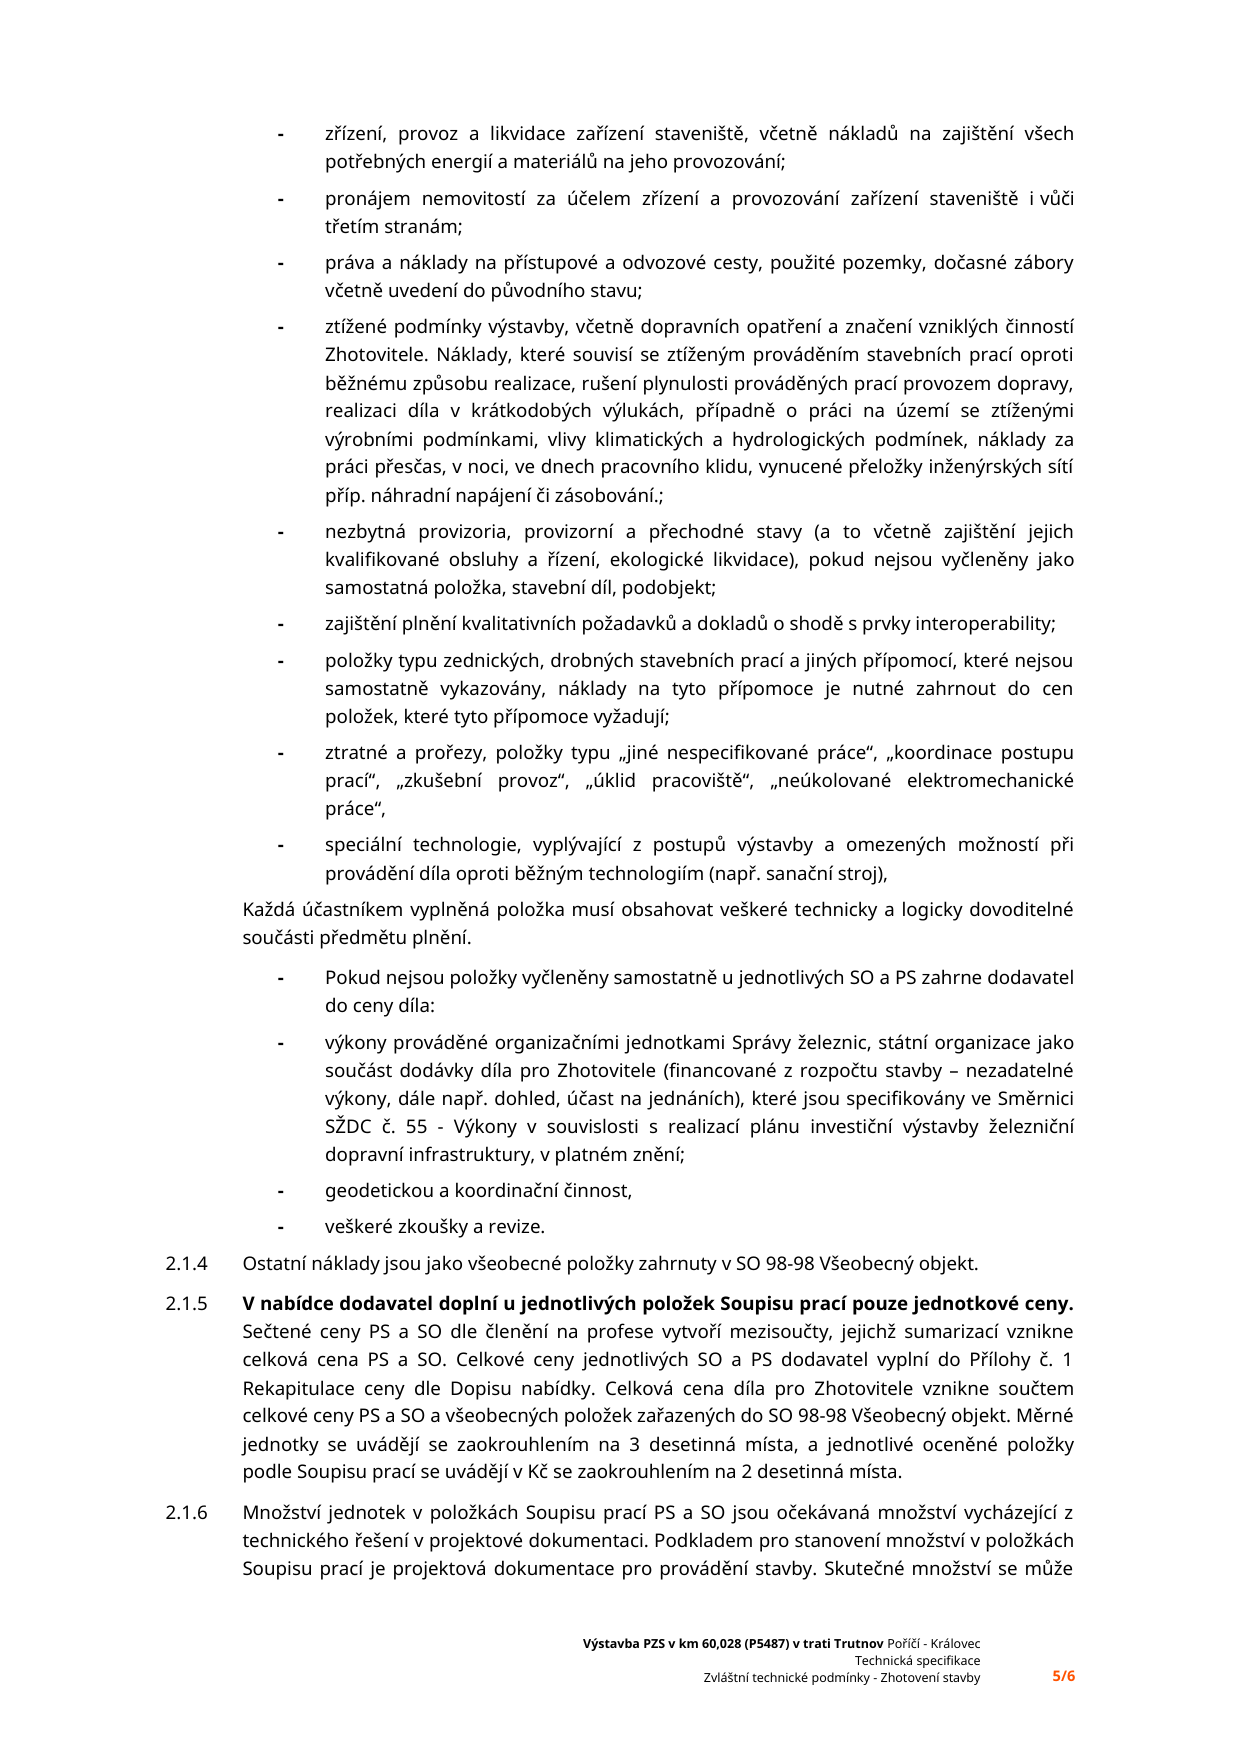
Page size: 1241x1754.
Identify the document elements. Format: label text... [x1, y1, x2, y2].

text Pokud nejsou položky vyčleněny samostatně u jednotlivých SO a PS zahrne dodavatel do ceny díla: [278, 965, 1075, 1018]
text ztratné a prořezy, položky typu „jiné nespecifikované práce“, „koordinace postupu prací“, „zkušební provoz“, „úklid pracoviště“, „neúkolované elektromechanické práce“, [278, 739, 1075, 821]
text V nabídce dodavatel doplní u jednotlivých položek Soupisu prací pouze jednotkové ceny. Sečtené ceny PS a SO dle členění na profese vytvoří mezisoučty, jejichž sumarizací vznikne celková cena PS a SO. Celkové ceny jednotlivých SO a PS dodavatel vyplní do Přílohy č. 1 Rekapitulace ceny dle Dopisu nabídky. Celková cena díla pro Zhotovitele vznikne součtem celkové ceny PS a SO a všeobecných položek zařazených do SO 98-98 Všeobecný objekt. Měrné jednotky se uvádějí se zaokrouhlením na 3 desetinná místa, a jednotlivé oceněné položky podle Soupisu prací se uvádějí v Kč se zaokrouhlením na 2 desetinná místa. [165, 1291, 1075, 1484]
text položky typu zednických, drobných stavebních prací a jiných přípomocí, které nejsou samostatně vykazovány, náklady na tyto přípomoce je nutné zahrnout do cen položek, které tyto přípomoce vyžadují; [278, 647, 1075, 728]
text Každá účastníkem vyplněná položka musí obsahovat veškeré technicky a logicky dovoditelné součásti předmětu plnění. [242, 896, 1075, 950]
text Ostatní náklady jsou jako všeobecné položky zahrnuty v SO 98-98 Všeobecný objekt. [165, 1250, 1075, 1276]
text speciální technologie, vyplývající z postupů výstavby a omezených možností při provádění díla oproti běžným technologiím (např. sanační stroj), [278, 832, 1075, 885]
text ztížené podmínky výstavby, včetně dopravních opatření a značení vzniklých činností Zhotovitele. Náklady, které souvisí se ztíženým prováděním stavebních prací oproti běžnému způsobu realizace, rušení plynulosti prováděných prací provozem dopravy, realizaci díla v krátkodobých výlukách, případně o práci na území se ztíženými výrobními podmínkami, vlivy klimatických a hydrologických podmínek, náklady za práci přesčas, v noci, ve dnech pracovního klidu, vynucené přeložky inženýrských sítí příp. náhradní napájení či zásobování.; [278, 314, 1075, 507]
text výkony prováděné organizačními jednotkami Správy železnic, státní organizace jako součást dodávky díla pro Zhotovitele (financované z rozpočtu stavby – nezadatelné výkony, dále např. dohled, účast na jednáních), které jsou specifikovány ve Směrnici SŽDC č. 55 - Výkony v souvislosti s realizací plánu investiční výstavby železniční dopravní infrastruktury, v platném znění; [278, 1029, 1075, 1167]
text nezbytná provizoria, provizorní a přechodné stavy (a to včetně zajištění jejich kvalifikované obsluhy a řízení, ekologické likvidace), pokud nejsou vyčleněny jako samostatná položka, stavební díl, podobjekt; [278, 518, 1075, 600]
text pronájem nemovitostí za účelem zřízení a provozování zařízení staveniště i vůči třetím stranám; [278, 185, 1075, 238]
text zřízení, provoz a likvidace zařízení staveniště, včetně nákladů na zajištění všech potřebných energií a materiálů na jeho provozování; [278, 121, 1075, 174]
text zajištění plnění kvalitativních požadavků a dokladů o shodě s prvky interoperability; [278, 611, 1075, 636]
text práva a náklady na přístupové a odvozové cesty, použité pozemky, dočasné zábory včetně uvedení do původního stavu; [278, 249, 1075, 303]
text geodetickou a koordinační činnost, [278, 1177, 1075, 1203]
text veškeré zkoušky a revize. [278, 1214, 1075, 1239]
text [165, 1499, 1075, 1581]
